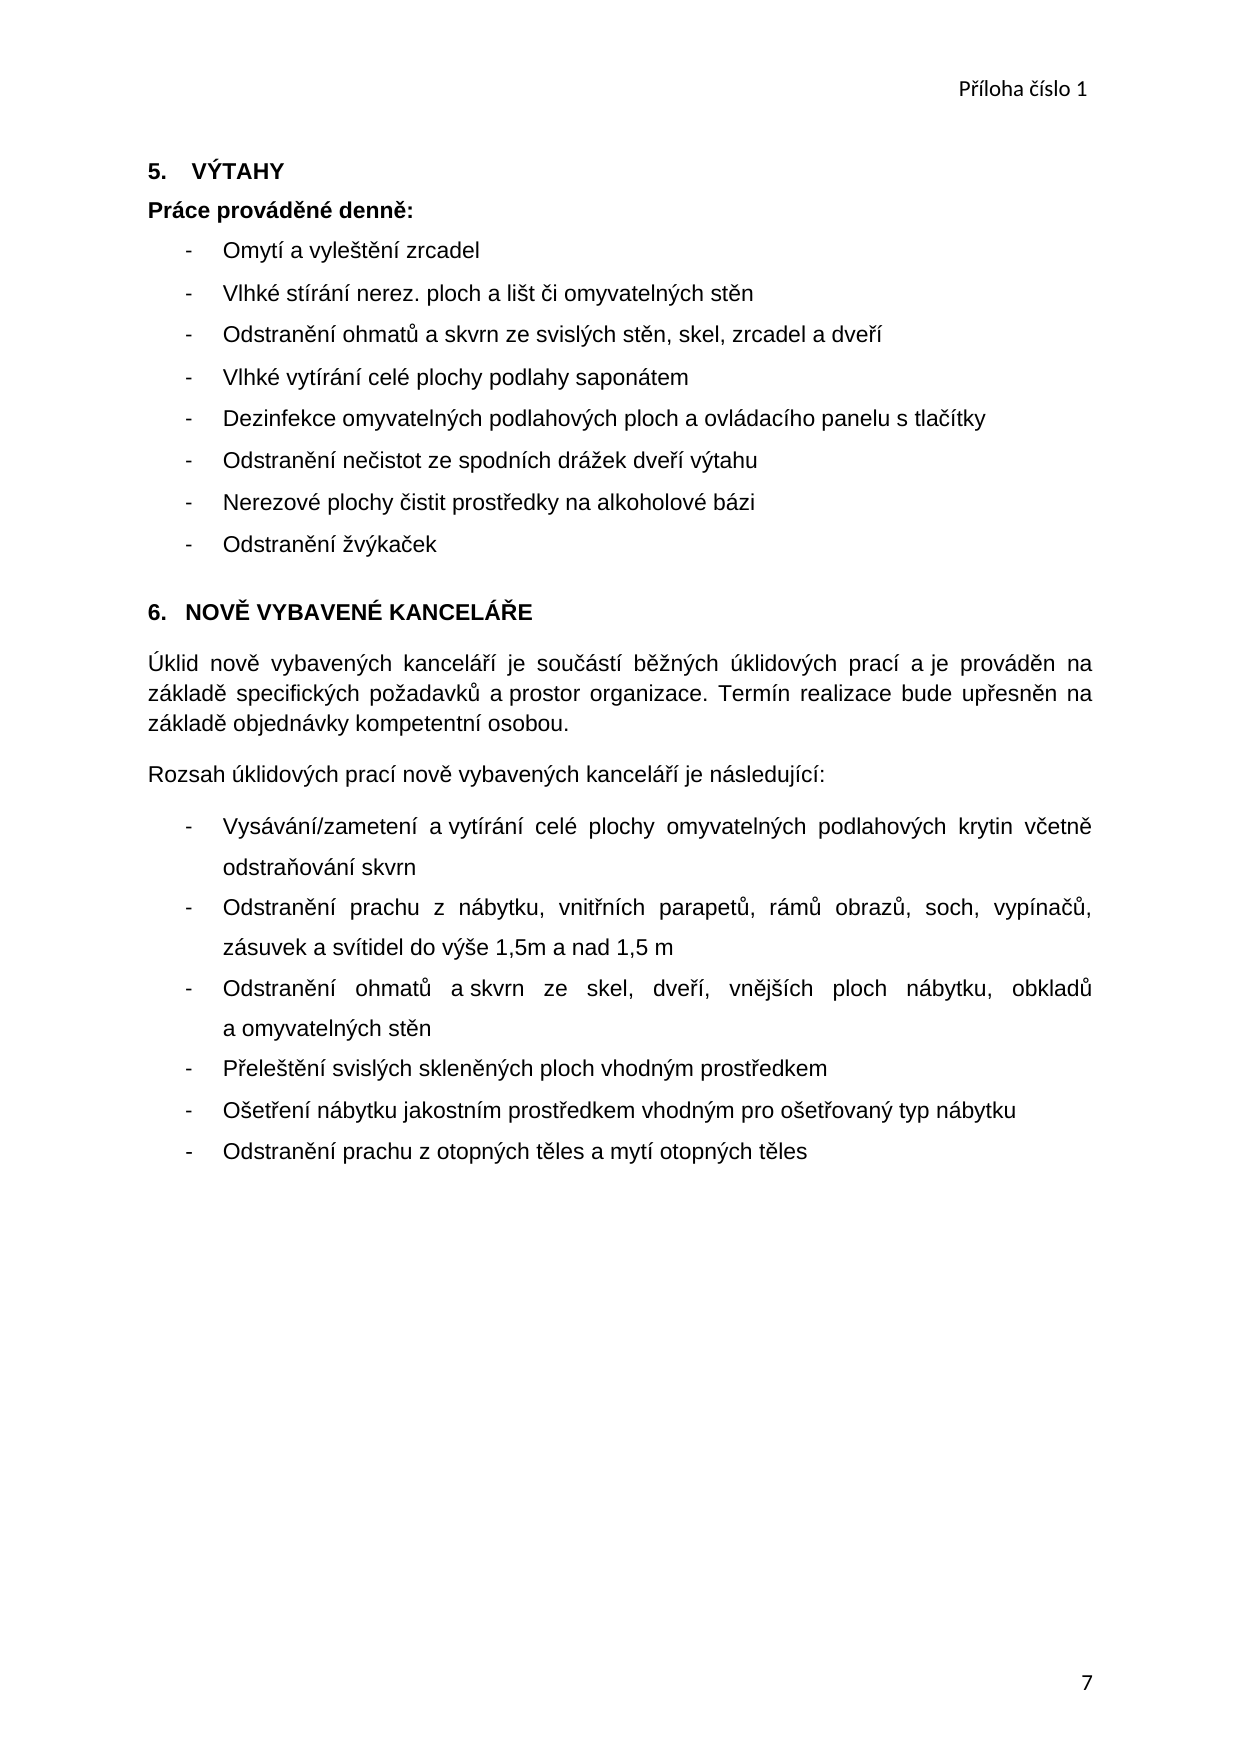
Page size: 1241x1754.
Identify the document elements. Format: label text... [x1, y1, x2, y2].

list Odstranění ohmatů a skvrn ze svislých stěn, skel, zrcadel a dveří [185, 321, 1093, 349]
list Přeleštění svislých skleněných ploch vhodným prostředkem [185, 1054, 1093, 1082]
list Nerezové plochy čistit prostředky na alkoholové bázi [185, 488, 1093, 517]
list Odstranění nečistot ze spodních drážek dveří výtahu [185, 447, 1093, 474]
text Rozsah úklidových prací nově vybavených kanceláří je následující: [148, 761, 1093, 788]
list Dezinfekce omyvatelných podlahových ploch a ovládacího panelu s tlačítky [185, 404, 1093, 433]
list Vlhké stírání nerez. ploch a lišt či omyvatelných stěn [185, 279, 1093, 307]
list Ošetření nábytku jakostním prostředkem vhodným pro ošetřovaný typ nábytku [185, 1096, 1093, 1124]
text Úklid nově vybavených kanceláří je součástí běžných úklidových prací a je prováděn na základě specifických požadavků a prostor organizace. Termín realizace bude upřesněn na základě objednávky kompetentní osobou. [148, 650, 1093, 737]
list VÝTAHY [148, 158, 1093, 184]
text Práce prováděné denně: [148, 197, 1093, 223]
list Omytí a vyleštění zrcadel [185, 237, 1093, 265]
list Vlhké vytírání celé plochy podlahy saponátem [185, 363, 1093, 391]
list Odstranění ohmatů a skvrn ze skel, dveří, vnějších ploch nábytku, obkladů a omyvatelných stěn [185, 974, 1093, 1041]
list NOVĚ VYBAVENÉ KANCELÁŘE [148, 599, 1093, 625]
list Odstranění prachu z otopných těles a mytí otopných těles [185, 1138, 1093, 1164]
list Odstranění žvýkaček [185, 531, 1093, 558]
list Vysávání/zametení a vytírání celé plochy omyvatelných podlahových krytin včetně odstraňování skvrn [185, 812, 1093, 880]
list Odstranění prachu z nábytku, vnitřních parapetů, rámů obrazů, soch, vypínačů, zásuvek a svítidel do výše 1,5m a nad 1,5 m [185, 893, 1093, 961]
